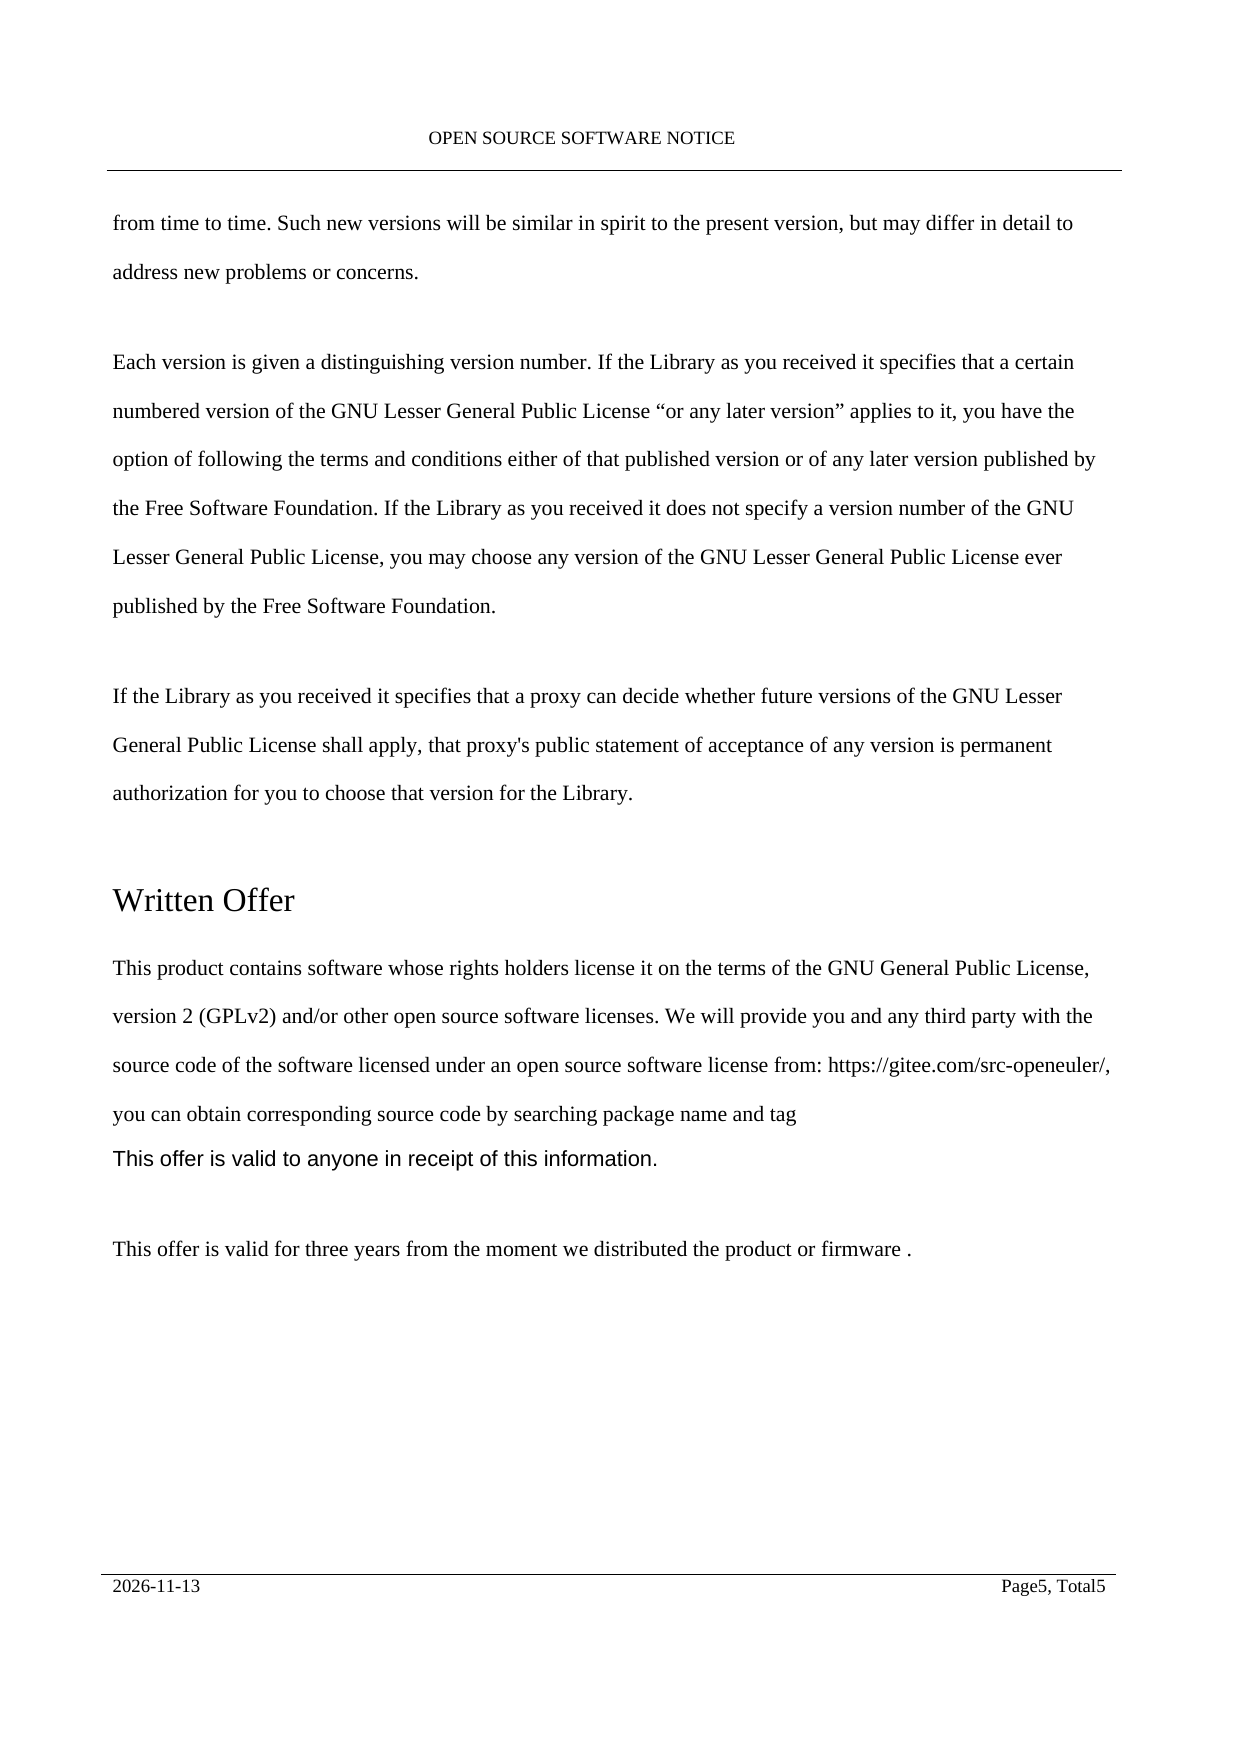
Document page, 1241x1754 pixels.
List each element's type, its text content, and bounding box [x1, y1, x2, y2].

text If the Library as you received it specifies that a proxy can decide whether future versions of the GNU Lesser General Public License shall apply, that proxy's public statement of acceptance of any version is permanent authorization for you to choose that version for the Library. [112, 679, 1128, 809]
text This offer is valid for three years from the moment we distributed the product or firmware . [112, 1233, 1128, 1265]
text Written Offer [112, 867, 1128, 932]
text This offer is valid to anyone in receipt of this information. [112, 1142, 1128, 1175]
text Each version is given a distinguishing version number. If the Library as you received it specifies that a certain numbered version of the GNU Lesser General Public License “or any later version” applies to it, you have the option of following the terms and conditions either of that published version or of any later version published by the Free Software Foundation. If the Library as you received it does not specify a version number of the GNU Lesser General Public License, you may choose any version of the GNU Lesser General Public License ever published by the Free Software Foundation. [112, 345, 1128, 622]
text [112, 206, 1128, 288]
text This product contains software whose rights holders license it on the terms of the GNU General Public License, version 2 (GPLv2) and/or other open source software licenses. We will provide you and any third party with the source code of the software licensed under an open source software license from: https://gitee.com/src-openeuler/, you can obtain corresponding source code by searching package name and tag [112, 951, 1128, 1130]
